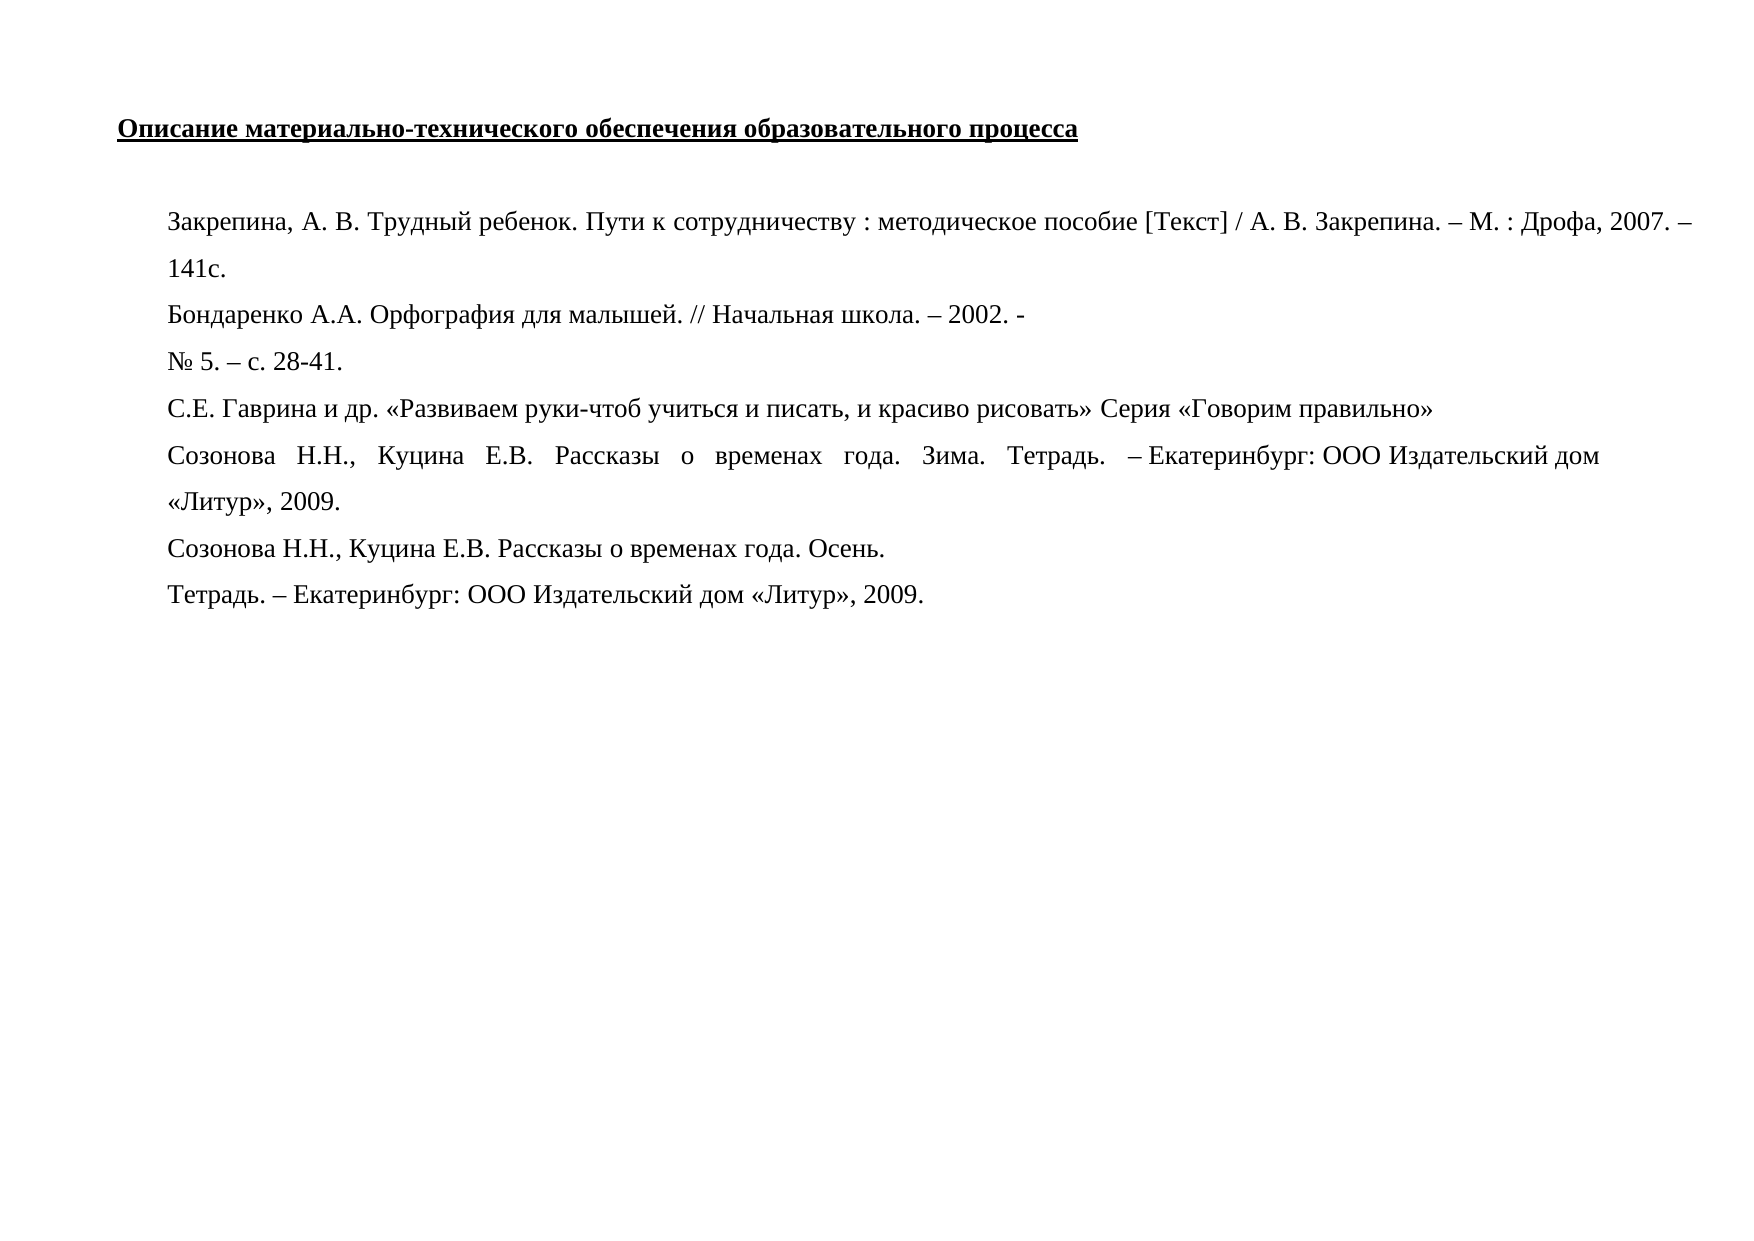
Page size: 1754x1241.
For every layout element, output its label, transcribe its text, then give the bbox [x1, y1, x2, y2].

text Созонова Н.Н., Куцина Е.В. Рассказы о временах года. Зима. Тетрадь. – Екатеринбург: ООО Издательский дом «Литур», 2009. [167, 439, 1701, 516]
text № 5. – с. 28-41. [167, 346, 1725, 377]
text Тетрадь. – Екатеринбург: ООО Издательский дом «Литур», 2009. [167, 579, 1725, 610]
text Бондаренко А.А. Орфография для малышей. // Начальная школа. – 2002. - [167, 299, 1725, 330]
text С.Е. Гаврина и др. «Развиваем руки-чтоб учиться и писать, и красиво рисовать» Серия «Говорим правильно» [167, 393, 1654, 424]
text Описание материально-технического обеспечения образовательного процесса [117, 112, 1725, 143]
text Созонова Н.Н., Куцина Е.В. Рассказы о временах года. Осень. [167, 532, 1725, 563]
text Закрепина, А. В. Трудный ребенок. Пути к сотрудничеству : методическое пособие [Текст] / А. В. Закрепина. – М. : Дрофа, 2007. – 141с. [167, 206, 1703, 284]
